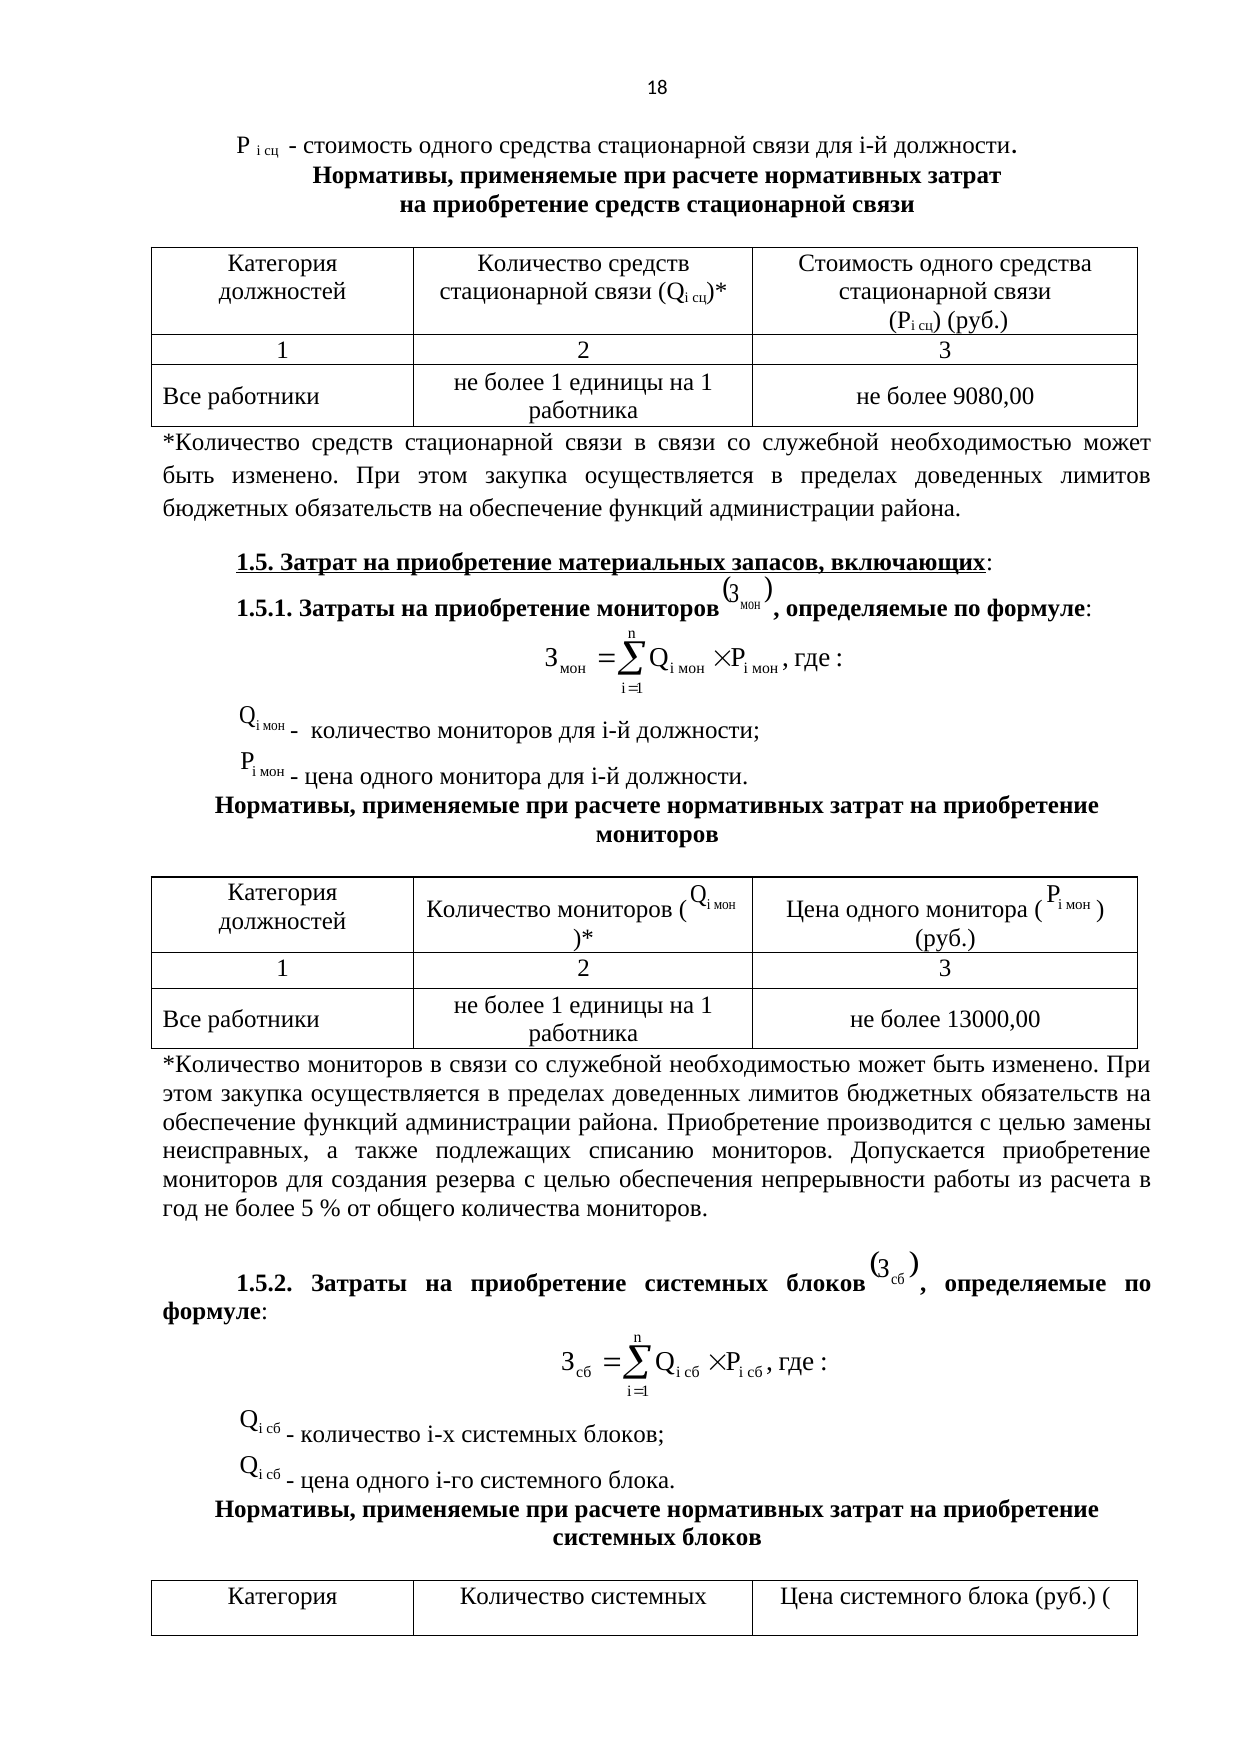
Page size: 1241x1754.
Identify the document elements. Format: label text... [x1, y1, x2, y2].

text на приобретение средств стационарной связи [162, 189, 1152, 218]
table_header Количество средств стационарной связи (Qi сц)* [414, 248, 752, 334]
text - цена одного монитора для i-й должности. [162, 744, 1152, 790]
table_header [152, 1581, 413, 1635]
table_header Количество мониторов ()* [414, 878, 752, 952]
text *Количество мониторов в связи со служебной необходимостью может быть изменено. При этом закупка осуществляется в пределах доведенных лимитов бюджетных обязательств на обеспечение функций администрации района. Приобретение производится с целью замены неисправных, а также подлежащих списанию мониторов. Допускается приобретение мониторов для создания резерва с целью обеспечения непрерывности работы из расчета в год не более 5 % от общего количества мониторов. [162, 1049, 1152, 1222]
text 1.5.1. Затраты на приобретение мониторов, определяемые по формуле: [162, 576, 1152, 621]
table_cell не более 13000,00 [753, 989, 1137, 1048]
table_cell Все работники [152, 989, 413, 1048]
text Нормативы, применяемые при расчете нормативных затрат на приобретение мониторов [162, 790, 1152, 848]
text 1.5. Затрат на приобретение материальных запасов, включающих: [162, 547, 1152, 576]
table_cell 3 [753, 953, 1137, 988]
text - количество i-х системных блоков; [162, 1402, 1152, 1448]
text Нормативы, применяемые при расчете нормативных затрат на приобретение системных блоков [162, 1494, 1152, 1551]
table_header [414, 1581, 752, 1635]
table_header Категория должностей [152, 878, 413, 952]
table_header Категория должностей [152, 248, 413, 334]
table_header Цена одного монитора () (руб.) [753, 878, 1137, 952]
table_cell не более 1 единицы на 1 работника [414, 365, 752, 426]
table_cell 1 [152, 335, 413, 364]
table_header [753, 1581, 1137, 1635]
table_header Стоимость одного средства стационарной связи (Pi сц) (руб.) [753, 248, 1137, 334]
text Нормативы, применяемые при расчете нормативных затрат [162, 160, 1152, 189]
text P i сц - стоимость одного средства стационарной связи для i-й должности. [162, 125, 1152, 160]
table_cell Все работники [152, 365, 413, 426]
table_cell 2 [414, 335, 752, 364]
table_cell 2 [414, 953, 752, 988]
table_cell 1 [152, 953, 413, 988]
table_cell не более 9080,00 [753, 365, 1137, 426]
text 1.5.2. Затраты на приобретение системных блоков, определяемые по формуле: [162, 1251, 1152, 1325]
text *Количество средств стационарной связи в связи со служебной необходимостью может быть изменено. При этом закупка осуществляется в пределах доведенных лимитов бюджетных обязательств на обеспечение функций администрации района. [162, 427, 1152, 522]
text - количество мониторов для i-й должности; [162, 698, 1152, 744]
table_cell не более 1 единицы на 1 работника [414, 989, 752, 1048]
text - цена одного i-го системного блока. [162, 1448, 1152, 1494]
table_cell 3 [753, 335, 1137, 364]
